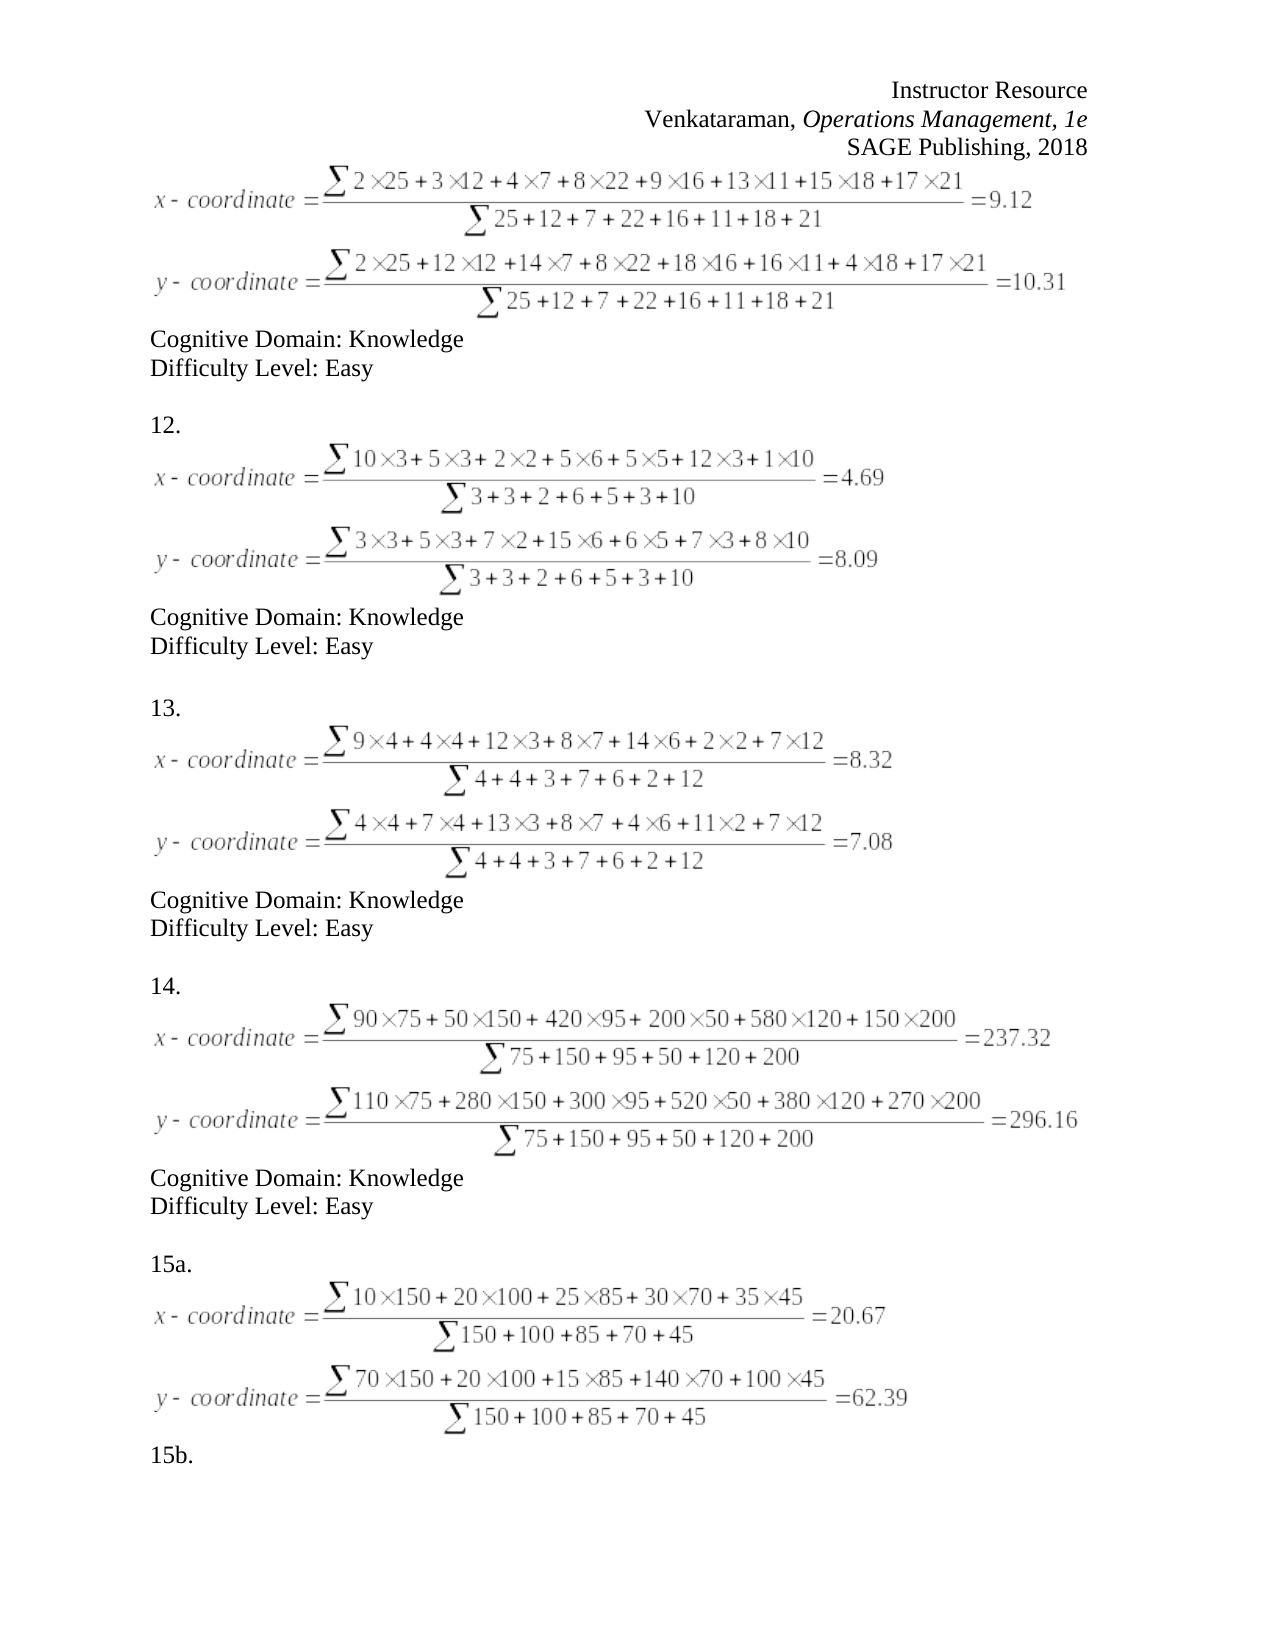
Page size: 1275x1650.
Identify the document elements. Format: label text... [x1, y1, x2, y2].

text Difficulty Level: Easy [150, 913, 1087, 942]
text Cognitive Domain: Knowledge [150, 1163, 1087, 1191]
text Cognitive Domain: Knowledge [150, 885, 1087, 913]
text 14. [150, 971, 1087, 1000]
text 15a. [150, 1249, 1087, 1278]
text 13. [150, 693, 1087, 722]
text Difficulty Level: Easy [150, 1191, 1087, 1220]
text Cognitive Domain: Knowledge [150, 324, 1087, 353]
text Cognitive Domain: Knowledge [150, 602, 1087, 631]
text 15b. [150, 1441, 1087, 1469]
text Difficulty Level: Easy [150, 353, 1087, 382]
text Difficulty Level: Easy [150, 631, 1087, 659]
text 12. [150, 410, 1087, 439]
